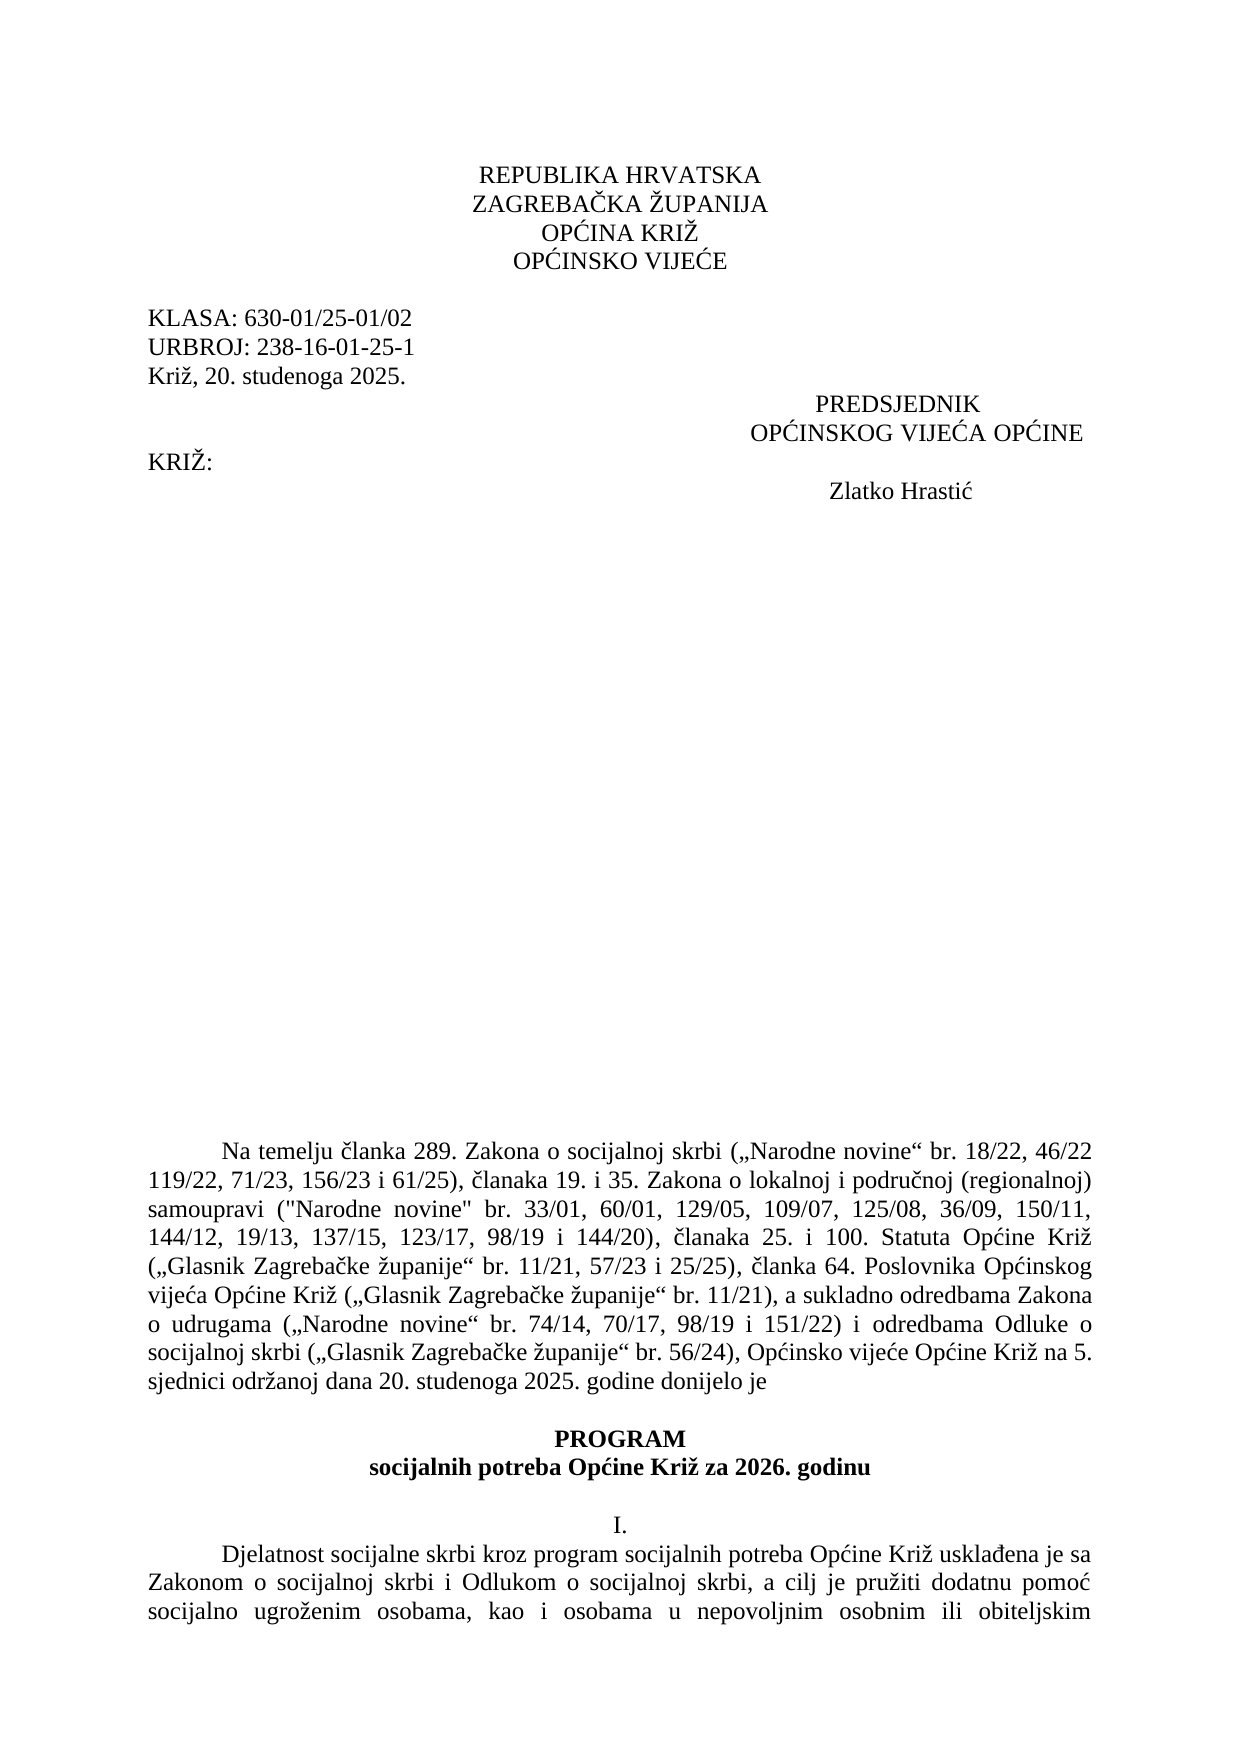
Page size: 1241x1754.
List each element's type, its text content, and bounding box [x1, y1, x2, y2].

text ZAGREBAČKA ŽUPANIJA [148, 189, 1092, 218]
text Zlatko Hrastić [148, 476, 1092, 504]
text Križ, 20. studenoga 2025. [148, 361, 1092, 389]
text PREDSJEDNIK [148, 389, 1092, 418]
text OPĆINSKOG VIJEĆA OPĆINE KRIŽ: [148, 418, 1092, 476]
text KLASA: 630-01/25-01/02 [148, 303, 1092, 332]
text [148, 1539, 1092, 1625]
text I. [148, 1510, 1092, 1539]
text OPĆINA KRIŽ [148, 218, 1092, 246]
list Na temelju članka 289. Zakona o socijalnoj skrbi („Narodne novine“ br. 18/22, 46/22 119/22, 71/23, 156/23 i 61/25), članaka 19. i 35. Zakona o lokalnoj i područnoj (regionalnoj) samoupravi ("Narodne novine" br. 33/01, 60/01, 129/05, 109/07, 125/08, 36/09, 150/11, 144/12, 19/13, 137/15, 123/17, 98/19 i 144/20), članaka 25. i 100. Statuta Općine Križ („Glasnik Zagrebačke županije“ br. 11/21, 57/23 i 25/25), članka 64. Poslovnika Općinskog vijeća Općine Križ („Glasnik Zagrebačke županije“ br. 11/21), a sukladno odredbama Zakona o udrugama („Narodne novine“ br. 74/14, 70/17, 98/19 i 151/22) i odredbama Odluke o socijalnoj skrbi („Glasnik Zagrebačke županije“ br. 56/24), Općinsko vijeće Općine Križ na 5. sjednici održanoj dana 20. studenoga 2025. godine donijelo je [148, 1136, 1092, 1395]
text socijalnih potreba Općine Križ za 2026. godinu [148, 1452, 1092, 1481]
text OPĆINSKO VIJEĆE [148, 246, 1092, 275]
text URBROJ: 238-16-01-25-1 [148, 332, 1092, 361]
text REPUBLIKA HRVATSKA [148, 160, 1092, 189]
text PROGRAM [148, 1424, 1092, 1452]
